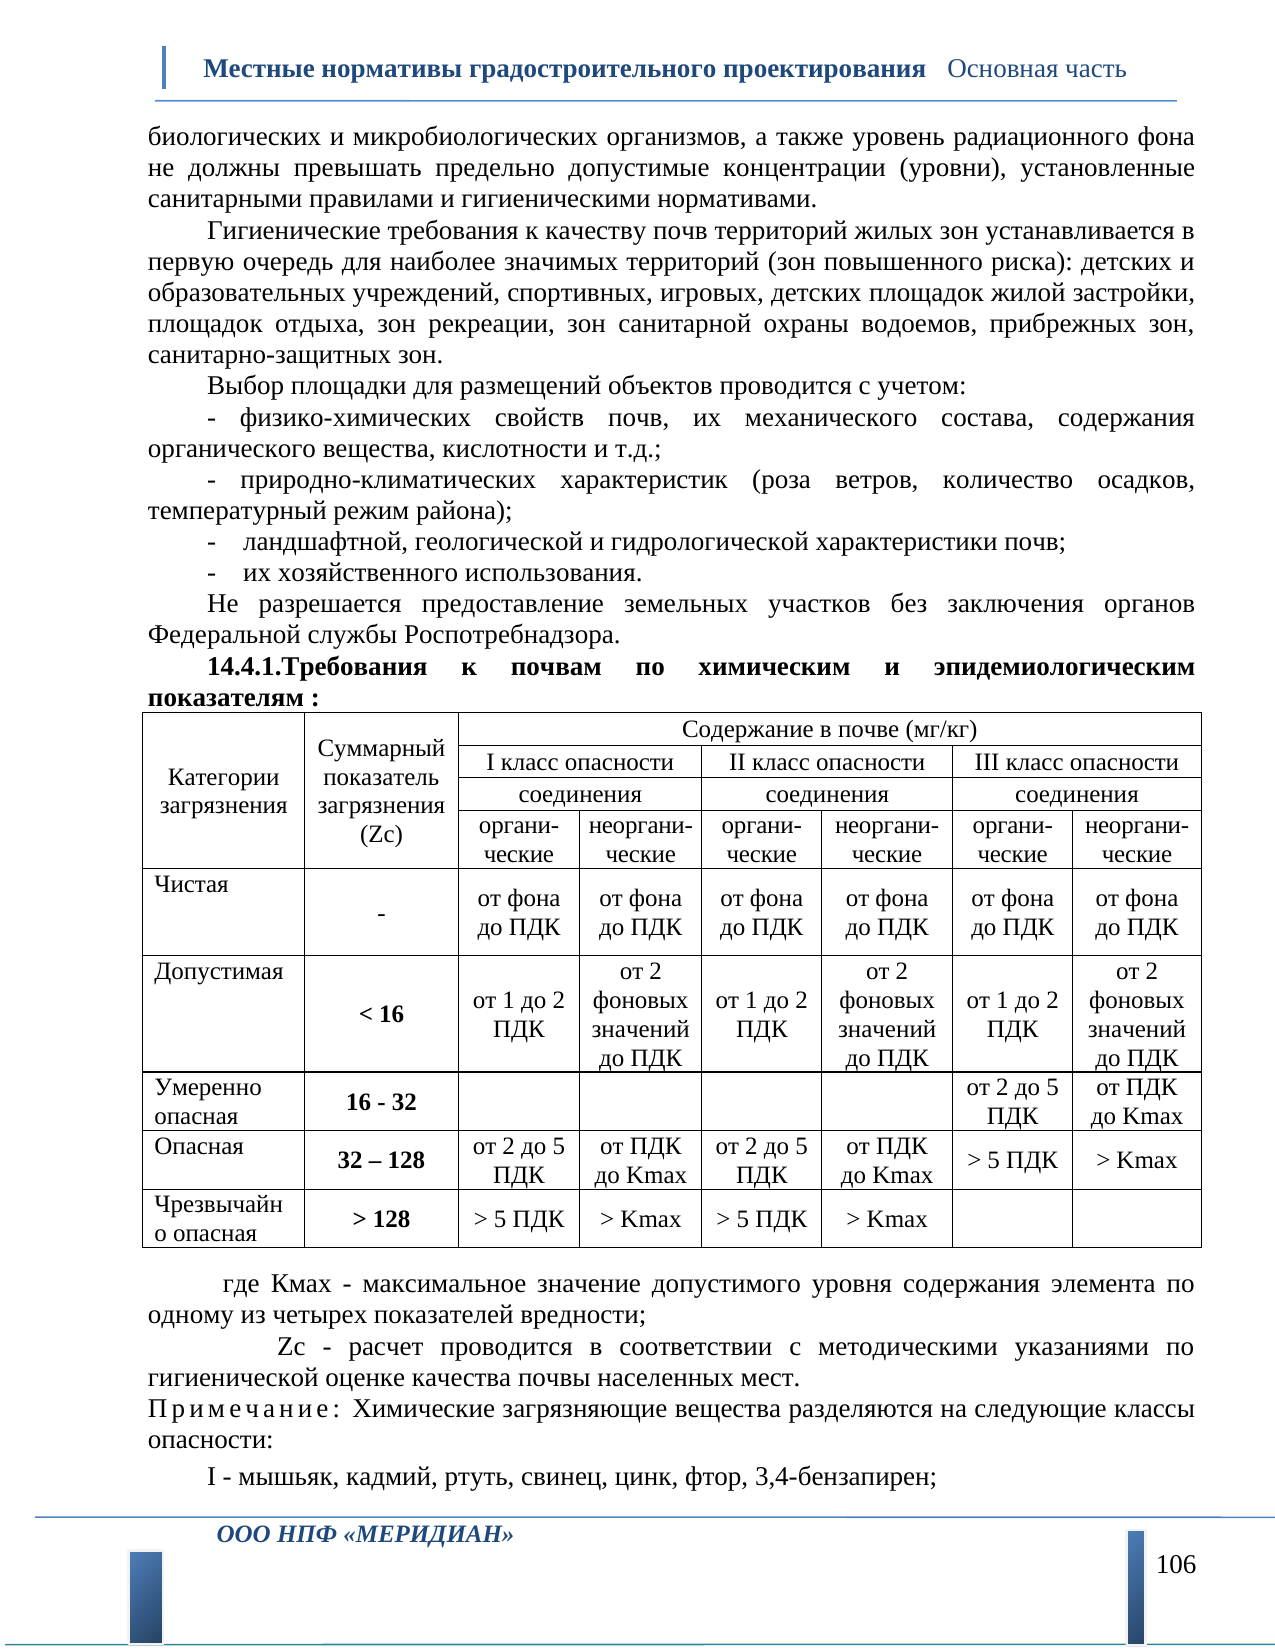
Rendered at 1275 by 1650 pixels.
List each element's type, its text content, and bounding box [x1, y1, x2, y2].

text где Кмах - максимальное значение допустимого уровня содержания элемента по одному из четырех показателей вредности; [148, 1267, 1196, 1329]
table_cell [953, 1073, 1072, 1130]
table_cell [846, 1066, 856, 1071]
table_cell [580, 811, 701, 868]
text - физико-химических свойств почв, их механического состава, содержания органического вещества, кислотности и т.д.; [148, 401, 1196, 463]
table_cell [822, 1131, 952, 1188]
text 14.4.1.Требования к почвам по химическим и эпидемиологическим показателям : [148, 650, 1196, 712]
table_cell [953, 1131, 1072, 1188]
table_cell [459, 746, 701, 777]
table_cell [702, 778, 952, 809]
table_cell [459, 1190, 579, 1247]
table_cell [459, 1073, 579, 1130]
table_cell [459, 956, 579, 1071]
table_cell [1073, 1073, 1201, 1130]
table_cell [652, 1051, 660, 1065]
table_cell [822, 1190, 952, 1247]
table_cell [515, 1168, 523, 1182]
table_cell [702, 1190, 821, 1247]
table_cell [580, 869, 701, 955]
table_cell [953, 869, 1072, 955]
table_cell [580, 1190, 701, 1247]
text Не разрешается предоставление земельных участков без заключения органов Федеральной службы Роспотребнадзора. [148, 587, 1196, 650]
text - ландшафтной, геологической и гидрологической характеристики почв; [148, 525, 1196, 556]
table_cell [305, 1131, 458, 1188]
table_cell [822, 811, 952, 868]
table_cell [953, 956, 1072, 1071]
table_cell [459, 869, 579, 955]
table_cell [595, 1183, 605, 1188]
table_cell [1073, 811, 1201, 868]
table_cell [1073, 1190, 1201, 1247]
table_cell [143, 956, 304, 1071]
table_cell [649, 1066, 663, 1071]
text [148, 120, 1196, 214]
text Выбор площадки для размещений объектов проводится с учетом: [148, 369, 1196, 401]
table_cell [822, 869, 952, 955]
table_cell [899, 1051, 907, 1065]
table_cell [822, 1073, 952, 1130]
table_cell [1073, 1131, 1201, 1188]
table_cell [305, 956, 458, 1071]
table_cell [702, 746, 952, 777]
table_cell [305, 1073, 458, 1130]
text - их хозяйственного использования. [148, 556, 1196, 587]
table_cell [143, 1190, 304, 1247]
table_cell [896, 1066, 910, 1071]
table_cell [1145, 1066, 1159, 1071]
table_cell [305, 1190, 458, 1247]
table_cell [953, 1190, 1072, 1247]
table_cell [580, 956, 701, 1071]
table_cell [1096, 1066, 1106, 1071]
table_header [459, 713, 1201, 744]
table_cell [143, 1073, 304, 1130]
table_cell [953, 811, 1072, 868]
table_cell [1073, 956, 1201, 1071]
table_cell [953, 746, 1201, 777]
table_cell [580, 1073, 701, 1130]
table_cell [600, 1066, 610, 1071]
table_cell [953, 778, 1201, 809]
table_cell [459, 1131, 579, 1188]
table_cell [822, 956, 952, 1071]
text Zc - расчет проводится в соответствии с методическими указаниями по гигиенической оценке качества почвы населенных мест. [148, 1329, 1196, 1392]
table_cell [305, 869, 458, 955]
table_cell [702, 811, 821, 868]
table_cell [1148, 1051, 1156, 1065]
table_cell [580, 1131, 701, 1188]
text Примечание: Химические загрязняющие вещества разделяются на следующие классы опасности: [148, 1392, 1196, 1454]
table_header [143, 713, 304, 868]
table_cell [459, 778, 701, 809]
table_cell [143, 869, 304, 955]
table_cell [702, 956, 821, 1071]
text - природно-климатических характеристик (роза ветров, количество осадков, температурный режим района); [148, 463, 1196, 525]
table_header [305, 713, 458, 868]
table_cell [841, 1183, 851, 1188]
text Гигиенические требования к качеству почв территорий жилых зон устанавливается в первую очередь для наиболее значимых территорий (зон повышенного риска): детских и образовательных учреждений, спортивных, игровых, детских площадок жилой застройки, площадок отдыха, зон рекреации, зон санитарной охраны водоемов, прибрежных зон, санитарно-защитных зон. [148, 214, 1196, 369]
text I - мышьяк, кадмий, ртуть, свинец, цинк, фтор, 3,4-бензапирен; [148, 1460, 1196, 1492]
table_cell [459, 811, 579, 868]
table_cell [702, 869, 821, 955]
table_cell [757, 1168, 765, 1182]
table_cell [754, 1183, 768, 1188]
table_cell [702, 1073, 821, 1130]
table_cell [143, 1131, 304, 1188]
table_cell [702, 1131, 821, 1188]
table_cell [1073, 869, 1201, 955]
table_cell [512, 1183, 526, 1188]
